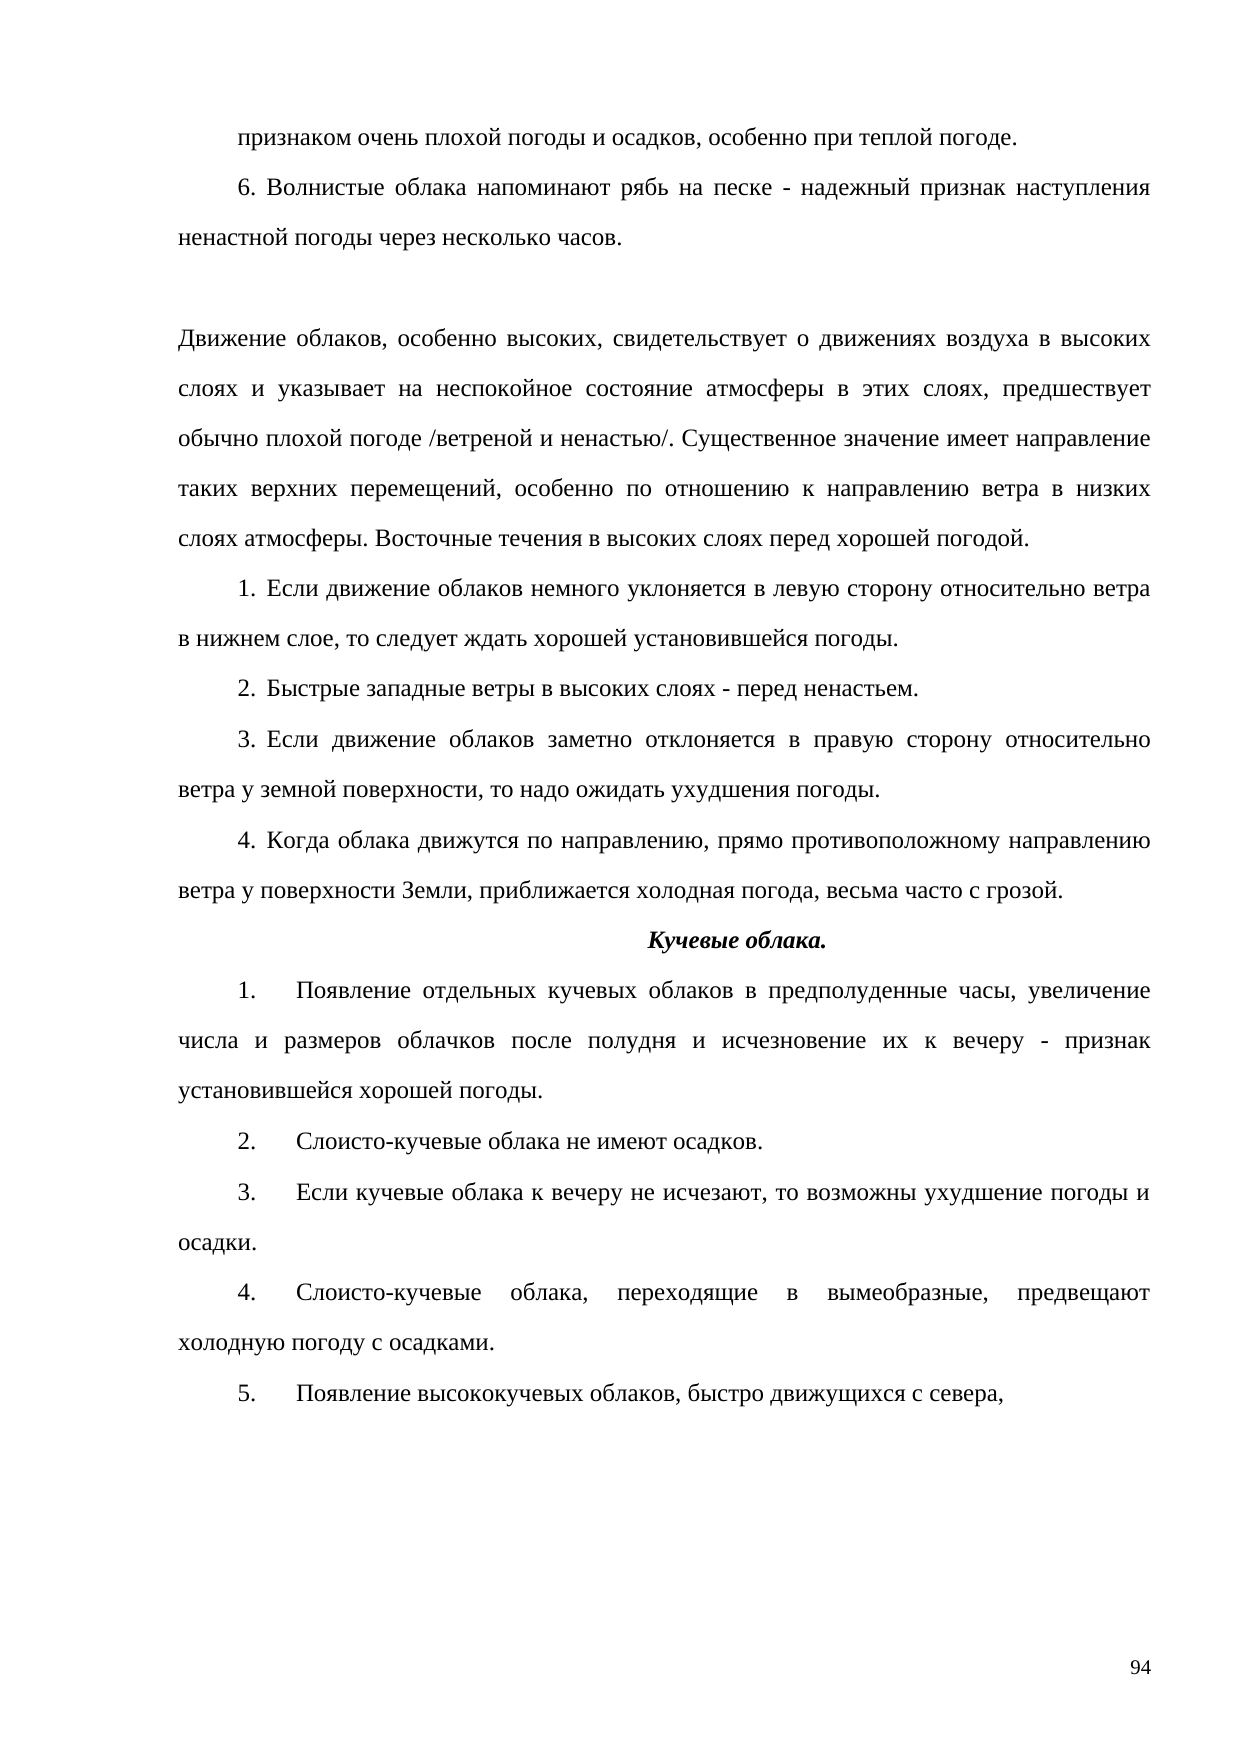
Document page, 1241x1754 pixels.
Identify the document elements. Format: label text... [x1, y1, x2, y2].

list Если движение облаков немного уклоняется в левую сторону относительно ветра в нижнем слое, то следует ждать хорошей установившейся погоды. [178, 556, 1151, 656]
list Когда облака движутся по направлению, прямо противоположному направлению ветра у поверхности Земли, приближается холодная погода, весьма часто с грозой. [178, 808, 1152, 908]
text признаком очень плохой погоды и осадков, особенно при теплой погоде. [237, 122, 1152, 151]
list Быстрые западные ветры в высоких слоях - перед ненастьем. [237, 657, 1152, 707]
list Если кучевые облака к вечеру не исчезают, то возможны ухудшение погоды и осадки. [178, 1160, 1151, 1260]
list Слоисто-кучевые облака, переходящие в вымеобразные, предвещают холодную погоду с осадками. [178, 1260, 1150, 1360]
text Движение облаков, особенно высоких, свидетельствует о движениях воздуха в высоких слоях и указывает на неспокойное состояние атмосферы в этих слоях, предшествует обычно плохой погоде /ветреной и ненастью/. Существенное значение имеет направление таких верхних перемещений, особенно по отношению к направлению ветра в низких слоях атмосферы. Восточные течения в высоких слоях перед хорошей погодой. [178, 306, 1152, 556]
list Появление отдельных кучевых облаков в предполуденные часы, увеличение числа и размеров облачков после полудня и исчезновение их к вечеру - признак установившейся хорошей погоды. [178, 959, 1152, 1109]
text 6. Волнистые облака напоминают рябь на песке - надежный признак наступления ненастной погоды через несколько часов. [178, 156, 1152, 256]
text Кучевые облака. [587, 909, 1152, 959]
list Появление высококучевых облаков, быстро движущихся с севера, [237, 1361, 1152, 1411]
list Если движение облаков заметно отклоняется в правую сторону относительно ветра у земной поверхности, то надо ожидать ухудшения погоды. [178, 707, 1152, 807]
list Слоисто-кучевые облака не имеют осадков. [237, 1109, 1152, 1159]
